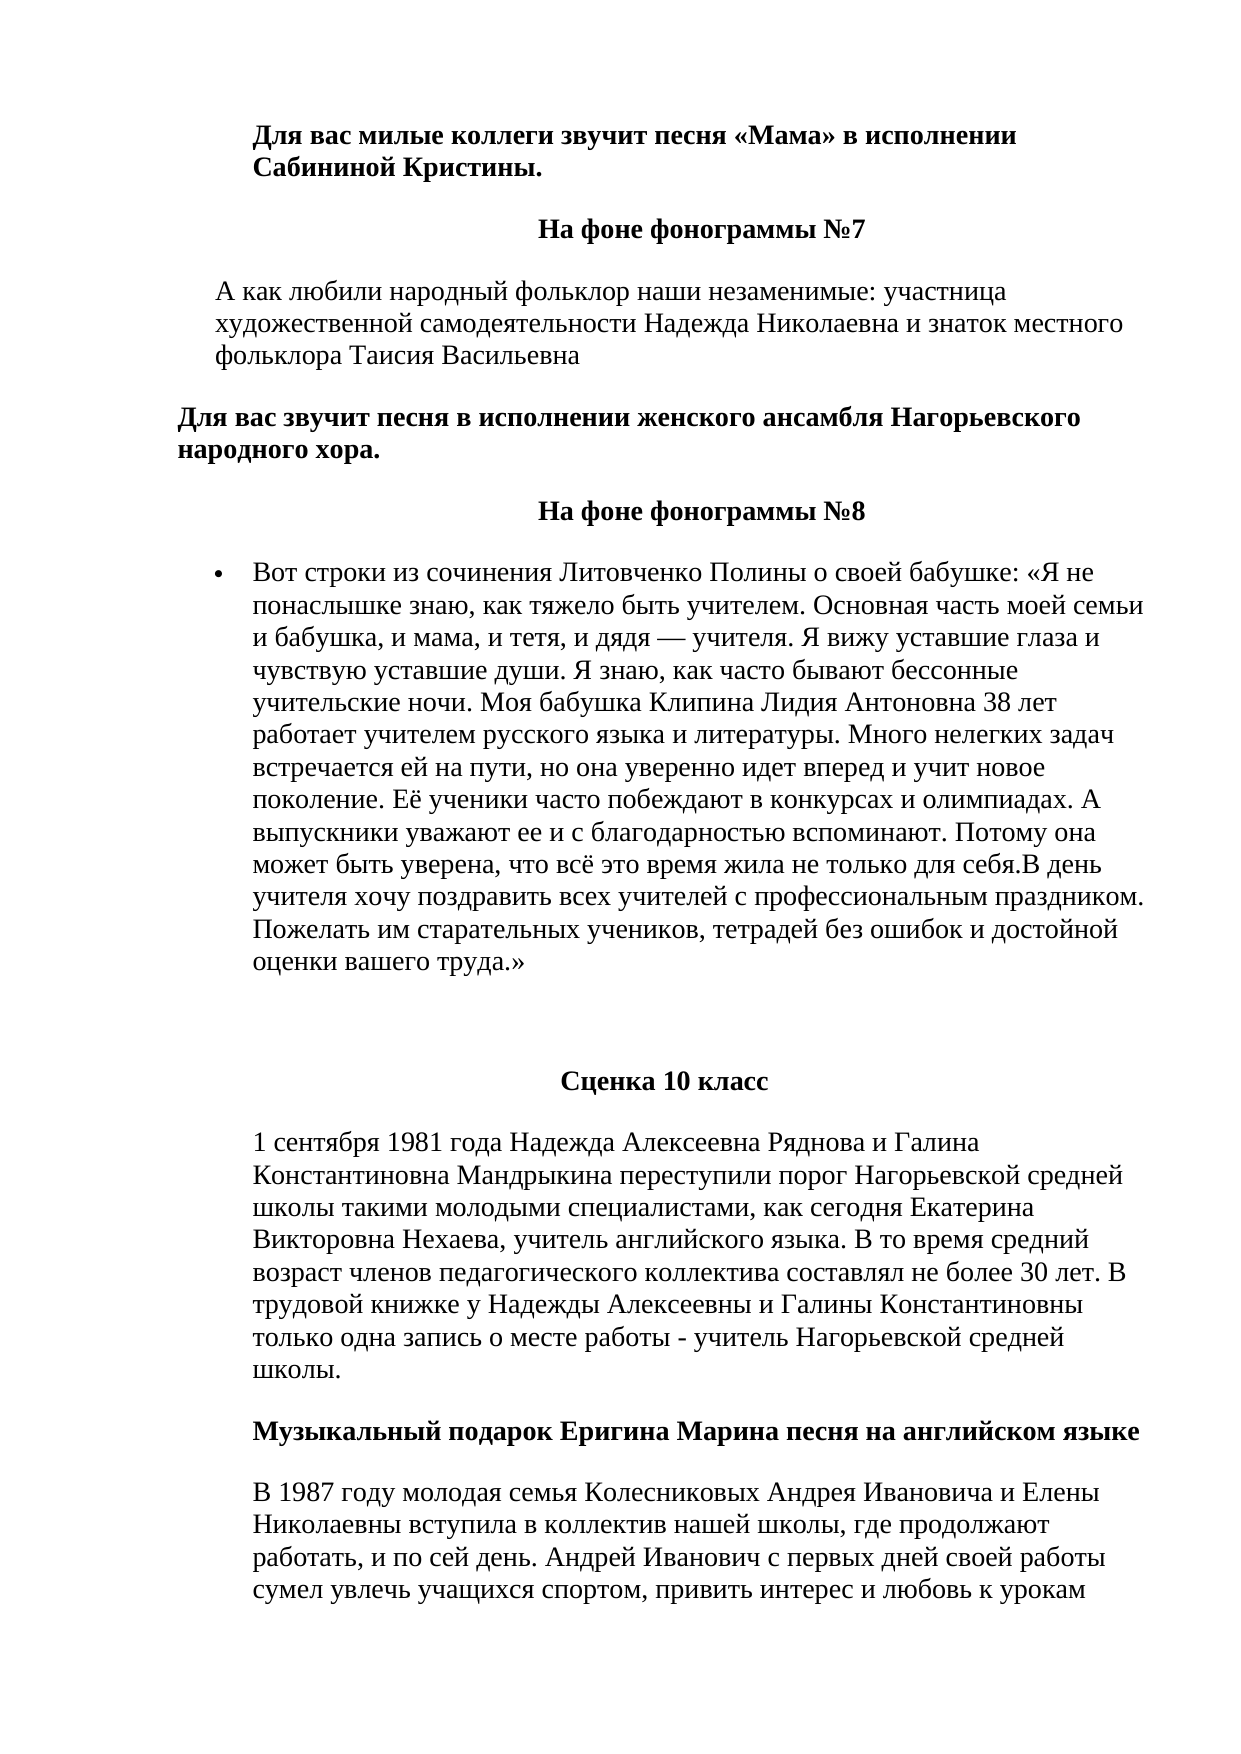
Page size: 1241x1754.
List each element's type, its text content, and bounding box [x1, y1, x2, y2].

text 1 сентября 1981 года Надежда Алексеевна Ряднова и Галина Константиновна Мандрыкина переступили порог Нагорьевской средней школы такими молодыми специалистами, как сегодня Екатерина Викторовна Нехаева, учитель английского языка. В то время средний возраст членов педагогического коллектива составлял не более 30 лет. В трудовой книжке у Надежды Алексеевны и Галины Константиновны только одна запись о месте работы - учитель Нагорьевской средней школы. [252, 1125, 1152, 1384]
text Музыкальный подарок Еригина Марина песня на английском языке [252, 1414, 1152, 1446]
text На фоне фонограммы №7 [252, 212, 1152, 244]
text Сценка 10 класс [177, 1064, 1152, 1096]
text Для вас милые коллеги звучит песня «Мама» в исполнении Сабининой Кристины. [252, 118, 1152, 183]
text А как любили народный фольклор наши незаменимые: участница художественной самодеятельности Надежда Николаевна и знаток местного фольклора Таисия Васильевна [215, 274, 1152, 371]
list Вот строки из сочинения Литовченко Полины о своей бабушке: «Я не понаслышке знаю, как тяжело быть учителем. Основная часть моей семьи и бабушка, и мама, и тетя, и дядя — учителя. Я вижу уставшие глаза и чувствую уставшие души. Я знаю, как часто бывают бессонные учительские ночи. Моя бабушка Клипина Лидия Антоновна 38 лет работает учителем русского языка и литературы. Много нелегких задач встречается ей на пути, но она уверенно идет вперед и учит новое поколение. Её ученики часто побеждают в конкурсах и олимпиадах. А выпускники уважают ее и с благодарностью вспоминают. Потому она может быть уверена, что всё это время жила не только для себя.В день учителя хочу поздравить всех учителей с профессиональным праздником. Пожелать им старательных учеников, тетрадей без ошибок и достойной оценки вашего труда.» [215, 556, 1152, 977]
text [252, 1475, 1152, 1605]
text На фоне фонограммы №8 [252, 494, 1152, 526]
text Для вас звучит песня в исполнении женского ансамбля Нагорьевского народного хора. [177, 400, 1152, 465]
